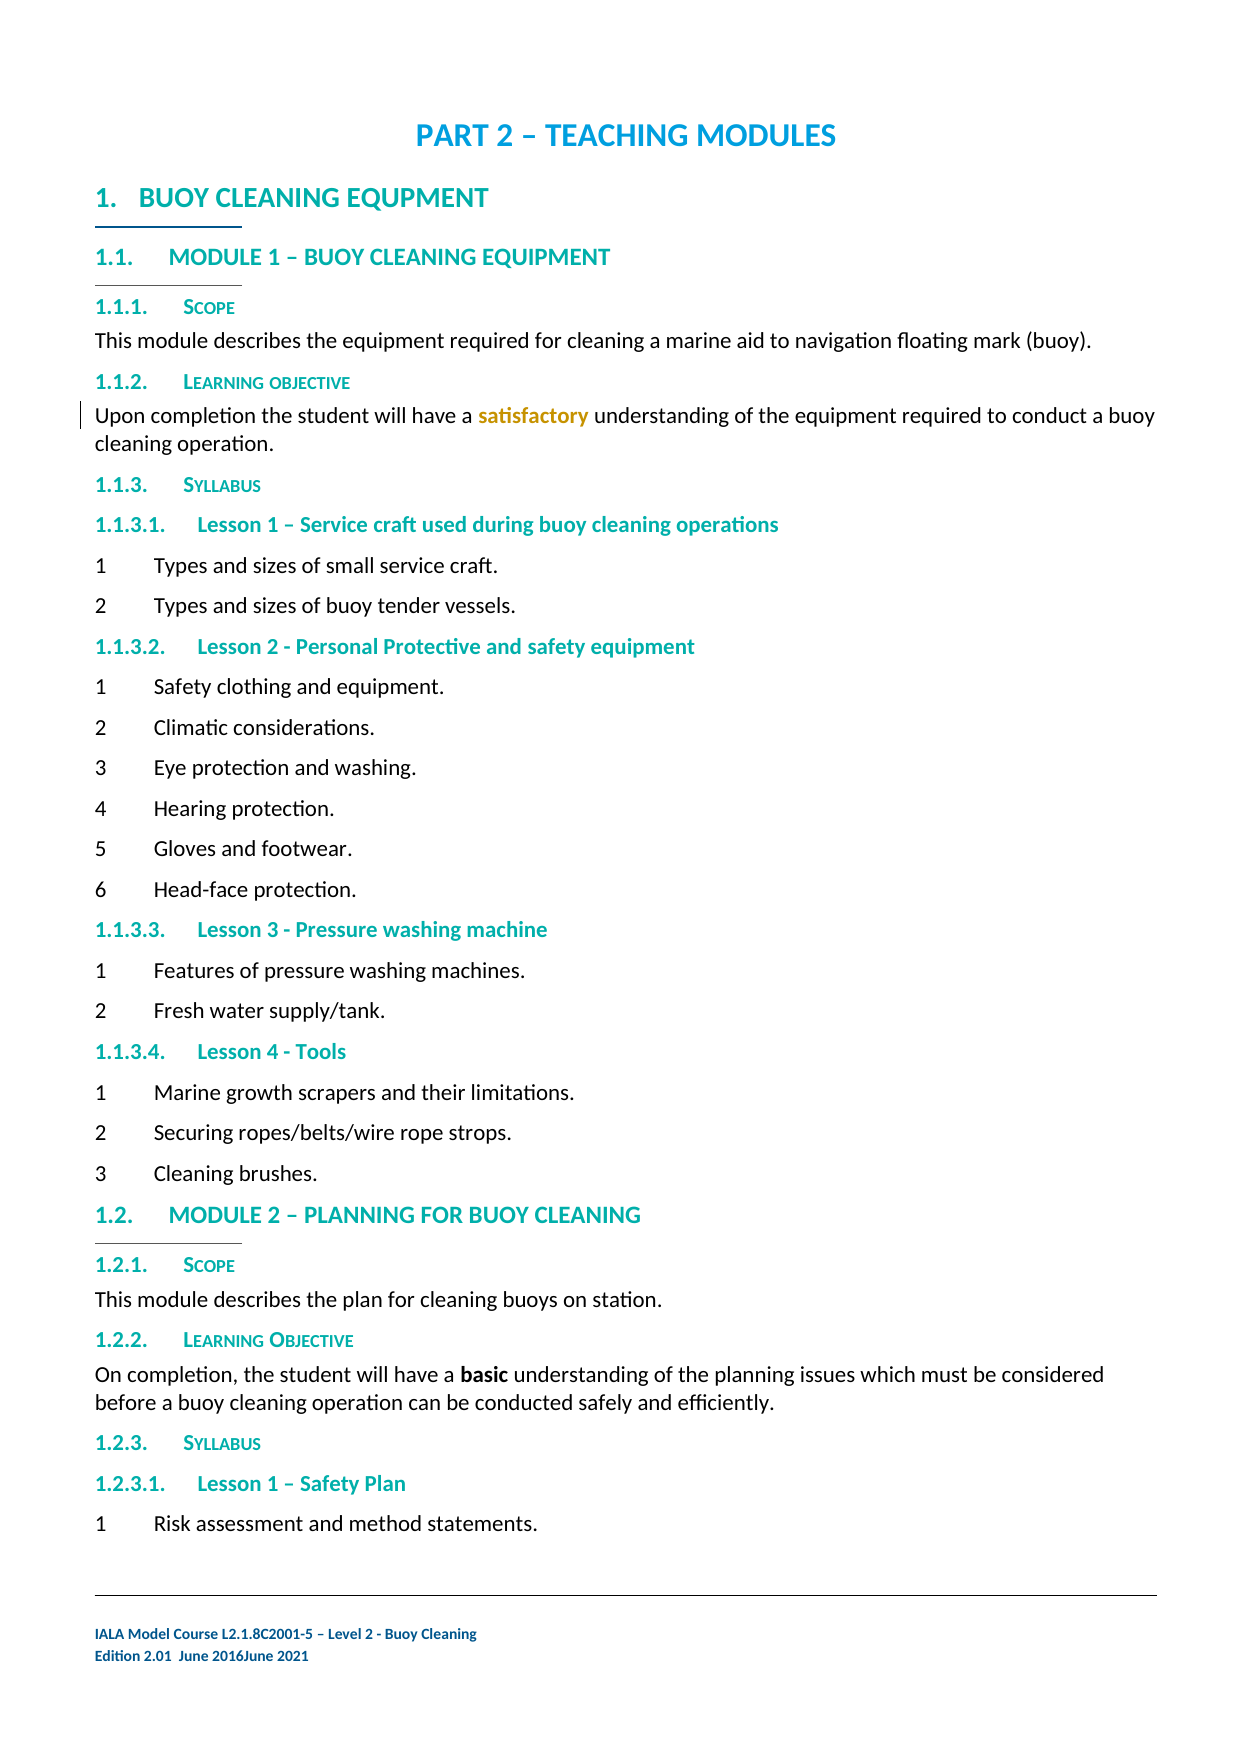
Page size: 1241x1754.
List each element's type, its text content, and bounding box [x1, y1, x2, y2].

text On completion, the student will have a basic understanding of the planning issues which must be considered before a buoy cleaning operation can be conducted safely and efficiently. [94, 1360, 1157, 1416]
text This module describes the plan for cleaning buoys on station. [94, 1285, 1157, 1313]
text Upon completion the student will have a satisfactory understanding of the equipment required to conduct a buoy cleaning operation. [94, 401, 1157, 457]
text – TEACHING MODULES [94, 113, 1157, 154]
list Head-face protection. [94, 875, 1157, 903]
list Gloves and footwear. [94, 834, 1157, 863]
subtitle Lesson 1 – Service craft used during buoy cleaning operations [94, 510, 1157, 538]
subtitle Scope [94, 292, 1157, 320]
subtitle Module 2 – Planning for buoy cleaning [94, 1199, 1157, 1230]
subtitle Learning objective [94, 367, 1157, 395]
list Eye protection and washing. [94, 753, 1157, 782]
text This module describes the equipment required for cleaning a marine aid to navigation floating mark (buoy). [94, 327, 1157, 354]
list Marine growth scrapers and their limitations. [94, 1078, 1157, 1106]
subtitle Syllabus [94, 470, 1157, 498]
list Fresh water supply/tank. [94, 997, 1157, 1025]
subtitle Scope [94, 1251, 1157, 1279]
subtitle BUOY CLEANING EQUPMENT [94, 179, 1157, 215]
subtitle Syllabus [94, 1428, 1157, 1456]
list Hearing protection. [94, 794, 1157, 822]
subtitle Lesson 1 – Safety Plan [94, 1469, 1157, 1497]
subtitle Lesson 2 - Personal Protective and safety equipment [94, 632, 1157, 660]
subtitle Lesson 4 - Tools [94, 1037, 1157, 1065]
list Climatic considerations. [94, 713, 1157, 741]
subtitle Lesson 3 - Pressure washing machine [94, 916, 1157, 944]
list Types and sizes of small service craft. [94, 551, 1157, 579]
subtitle Learning Objective [94, 1325, 1157, 1353]
list Features of pressure washing machines. [94, 956, 1157, 984]
list Cleaning brushes. [94, 1159, 1157, 1187]
list Risk assessment and method statements. [94, 1509, 1157, 1537]
list Securing ropes/belts/wire rope strops. [94, 1118, 1157, 1146]
subtitle Module 1 – Buoy cleaning equipment [94, 241, 1157, 271]
list Types and sizes of buoy tender vessels. [94, 591, 1157, 619]
list Safety clothing and equipment. [94, 672, 1157, 701]
